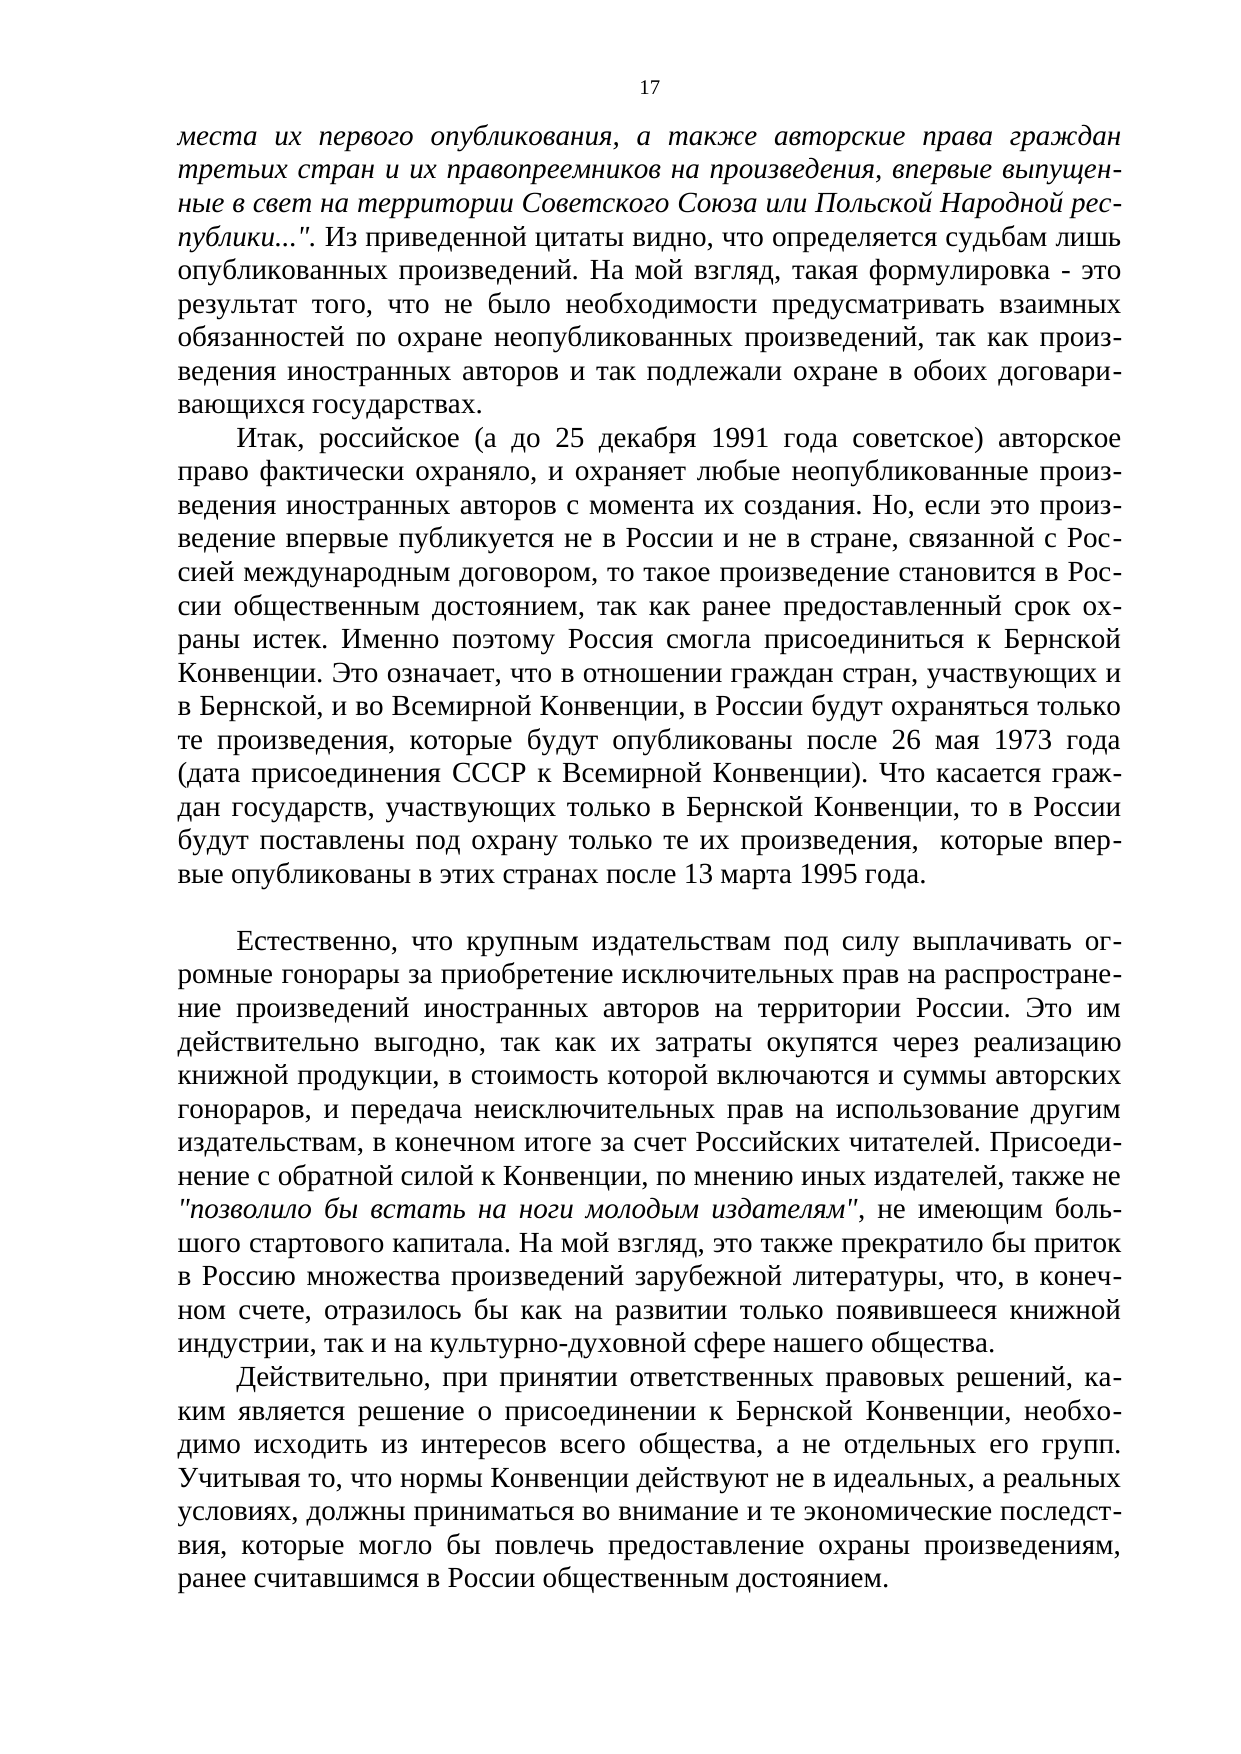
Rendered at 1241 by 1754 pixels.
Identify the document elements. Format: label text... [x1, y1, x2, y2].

text Действительно, при принятии ответственных правовых решений, каким является решение о присоединении к Бернской Конвенции, необходимо исходить из интересов всего общества, а не отдельных его групп. Учитывая то, что нормы Конвенции действуют не в идеальных, а реальных условиях, должны приниматься во внимание и те экономические последствия, которые могло бы повлечь предоставление охраны произведениям, ранее считавшимся в России общественным достоянием. [177, 1359, 1122, 1594]
text Естественно, что крупным издательствам под силу выплачивать огромные гонорары за приобретение исключительных прав на распространение произведений иностранных авторов на территории России. Это им действительно выгодно, так как их затраты окупятся через реализацию книжной продукции, в стоимость которой включаются и суммы авторских гонораров, и передача неисключительных прав на использование другим издательствам, в конечном итоге за счет Российских читателей. Присоединение с обратной силой к Конвенции, по мнению иных издателей, также не "позволило бы встать на ноги молодым издателям", не имеющим большого стартового капитала. На мой взгляд, это также прекратило бы приток в Россию множества произведений зарубежной литературы, что, в конечном счете, отразилось бы как на развитии только появившееся книжной индустрии, так и на культурно-духовной сфере нашего общества. [177, 923, 1122, 1359]
text Итак, российское (а до 25 декабря 1991 года советское) авторское право фактически охраняло, и охраняет любые неопубликованные произведения иностранных авторов с момента их создания. Но, если это произведение впервые публикуется не в России и не в стране, связанной с Россией международным договором, то такое произведение становится в России общественным достоянием, так как ранее предоставленный срок охраны истек. Именно поэтому Россия смогла присоединиться к Бернской Конвенции. Это означает, что в отношении граждан стран, участвующих и в Бернской, и во Всемирной Конвенции, в России будут охраняться только те произведения, которые будут опубликованы после 26 мая 1973 года (дата присоединения СССР к Всемирной Конвенции). Что касается граждан государств, участвующих только в Бернской Конвенции, то в России будут поставлены под охрану только те их произведения, которые впервые опубликованы в этих странах после 13 марта 1995 года. [177, 420, 1122, 889]
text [177, 118, 1122, 420]
